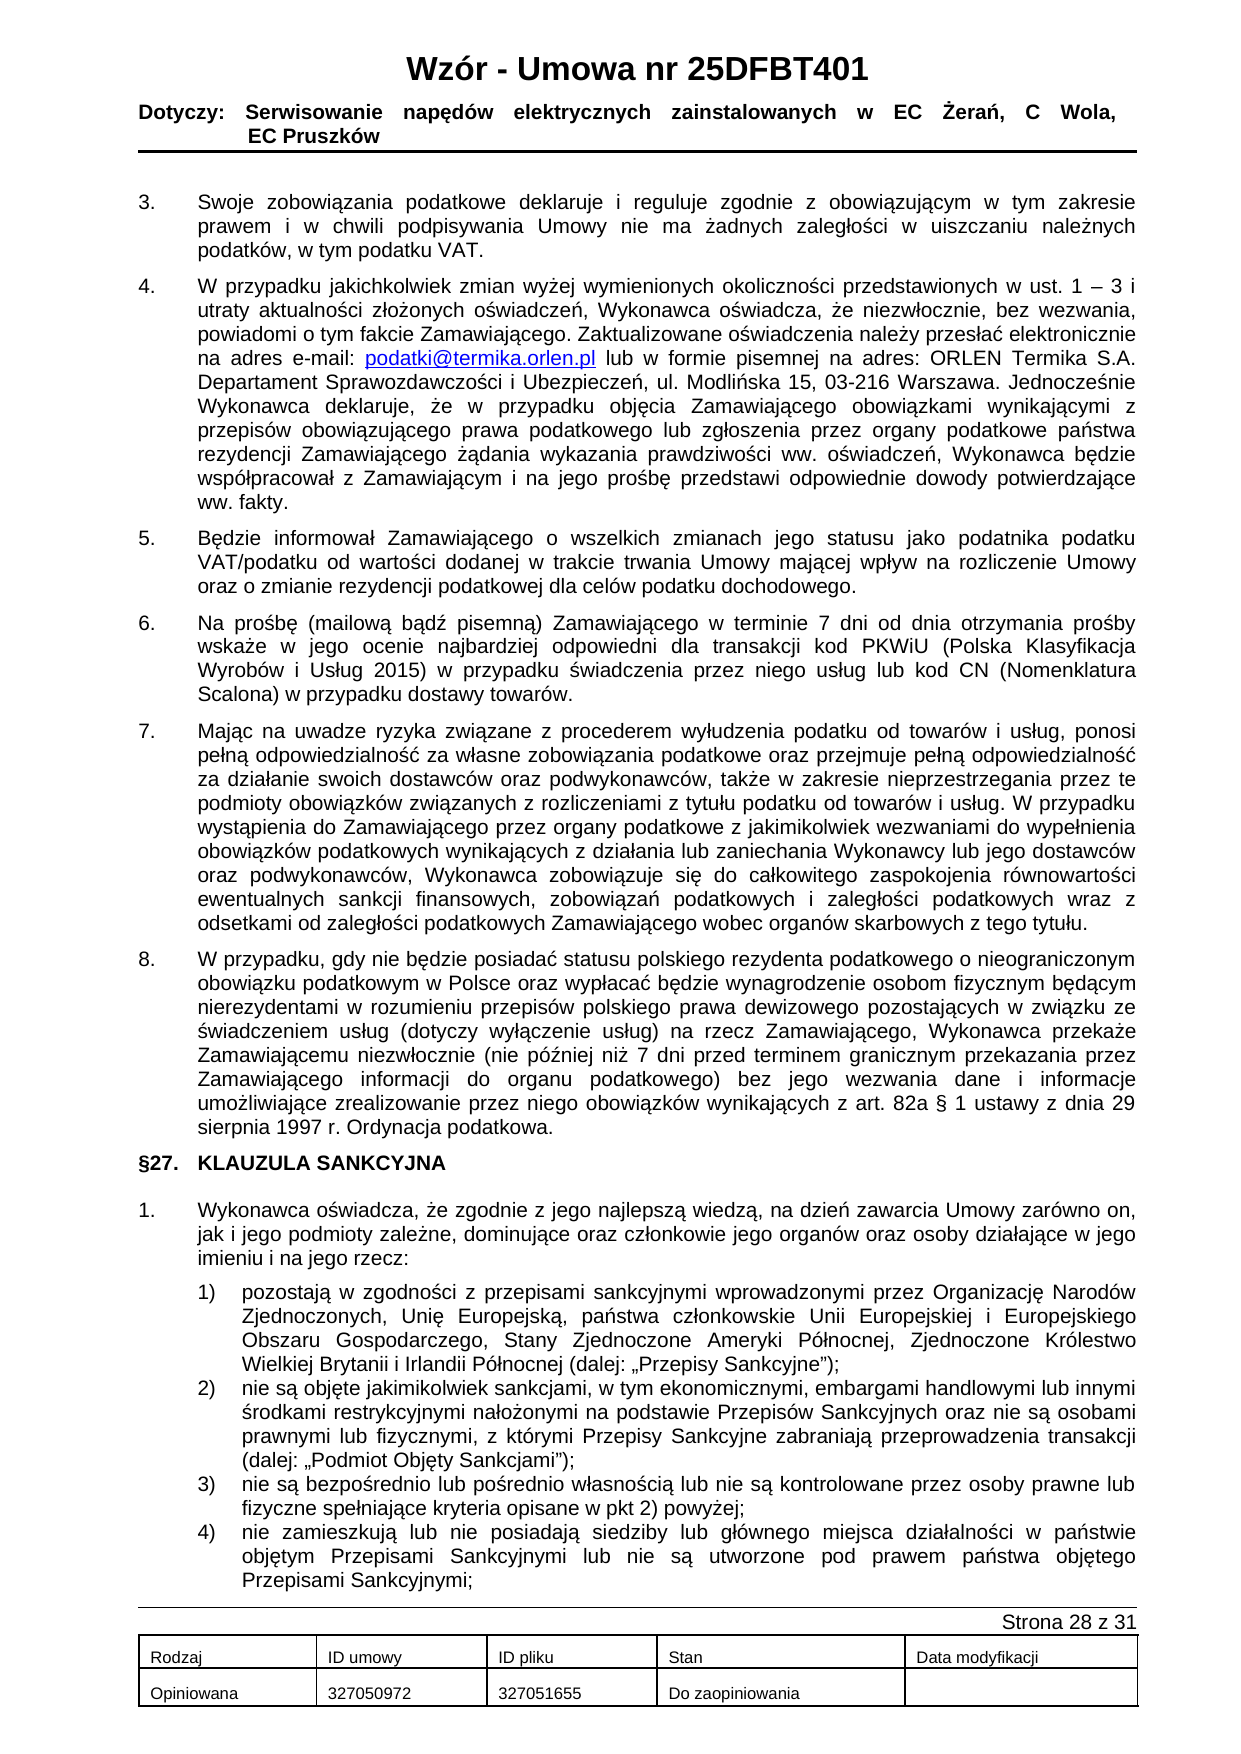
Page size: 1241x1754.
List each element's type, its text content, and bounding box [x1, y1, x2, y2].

list nie są objęte jakimikolwiek sankcjami, w tym ekonomicznymi, embargami handlowymi lub innymi środkami restrykcyjnymi nałożonymi na podstawie Przepisów Sankcyjnych oraz nie są osobami prawnymi lub fizycznymi, z którymi Przepisy Sankcyjne zabraniają przeprowadzenia transakcji (dalej: „Podmiot Objęty Sankcjami”); [197, 1376, 1137, 1472]
list Na prośbę (mailową bądź pisemną) Zamawiającego w terminie 7 dni od dnia otrzymania prośby wskaże w jego ocenie najbardziej odpowiedni dla transakcji kod PKWiU (Polska Klasyfikacja Wyrobów i Usług 2015) w przypadku świadczenia przez niego usług lub kod CN (Nomenklatura Scalona) w przypadku dostawy towarów. [138, 610, 1137, 706]
list nie są bezpośrednio lub pośrednio własnością lub nie są kontrolowane przez osoby prawne lub fizyczne spełniające kryteria opisane w pkt 2) powyżej; [197, 1472, 1137, 1520]
list Będzie informował Zamawiającego o wszelkich zmianach jego statusu jako podatnika podatku VAT/podatku od wartości dodanej w trakcie trwania Umowy mającej wpływ na rozliczenie Umowy oraz o zmianie rezydencji podatkowej dla celów podatku dochodowego. [138, 526, 1137, 598]
list Mając na uwadze ryzyka związane z procederem wyłudzenia podatku od towarów i usług, ponosi pełną odpowiedzialność za własne zobowiązania podatkowe oraz przejmuje pełną odpowiedzialność za działanie swoich dostawców oraz podwykonawców, także w zakresie nieprzestrzegania przez te podmioty obowiązków związanych z rozliczeniami z tytułu podatku od towarów i usług. W przypadku wystąpienia do Zamawiającego przez organy podatkowe z jakimikolwiek wezwaniami do wypełnienia obowiązków podatkowych wynikających z działania lub zaniechania Wykonawcy lub jego dostawców oraz podwykonawców, Wykonawca zobowiązuje się do całkowitego zaspokojenia równowartości ewentualnych sankcji finansowych, zobowiązań podatkowych i zaległości podatkowych wraz z odsetkami od zaległości podatkowych Zamawiającego wobec organów skarbowych z tego tytułu. [138, 719, 1137, 934]
subtitle Klauzula Sankcyjna [138, 1151, 1137, 1175]
list pozostają w zgodności z przepisami sankcyjnymi wprowadzonymi przez Organizację Narodów Zjednoczonych, Unię Europejską, państwa członkowskie Unii Europejskiej i Europejskiego Obszaru Gospodarczego, Stany Zjednoczone Ameryki Północnej, Zjednoczone Królestwo Wielkiej Brytanii i Irlandii Północnej (dalej: „Przepisy Sankcyjne”); [197, 1280, 1137, 1376]
list Swoje zobowiązania podatkowe deklaruje i reguluje zgodnie z obowiązującym w tym zakresie prawem i w chwili podpisywania Umowy nie ma żadnych zaległości w uiszczaniu należnych podatków, w tym podatku VAT. [138, 189, 1137, 261]
list nie zamieszkują lub nie posiadają siedziby lub głównego miejsca działalności w państwie objętym Przepisami Sankcyjnymi lub nie są utworzone pod prawem państwa objętego Przepisami Sankcyjnymi; [197, 1520, 1137, 1592]
list W przypadku, gdy nie będzie posiadać statusu polskiego rezydenta podatkowego o nieograniczonym obowiązku podatkowym w Polsce oraz wypłacać będzie wynagrodzenie osobom fizycznym będącym nierezydentami w rozumieniu przepisów polskiego prawa dewizowego pozostających w związku ze świadczeniem usług (dotyczy wyłączenie usług) na rzecz Zamawiającego, Wykonawca przekaże Zamawiającemu niezwłocznie (nie później niż 7 dni przed terminem granicznym przekazania przez Zamawiającego informacji do organu podatkowego) bez jego wezwania dane i informacje umożliwiające zrealizowanie przez niego obowiązków wynikających z art. 82a § 1 ustawy z dnia 29 sierpnia 1997 r. Ordynacja podatkowa. [138, 947, 1137, 1138]
list Wykonawca oświadcza, że zgodnie z jego najlepszą wiedzą, na dzień zawarcia Umowy zarówno on, jak i jego podmioty zależne, dominujące oraz członkowie jego organów oraz osoby działające w jego imieniu i na jego rzecz: [138, 1198, 1137, 1270]
list W przypadku jakichkolwiek zmian wyżej wymienionych okoliczności przedstawionych w ust. 1 – 3 i utraty aktualności złożonych oświadczeń, Wykonawca oświadcza, że niezwłocznie, bez wezwania, powiadomi o tym fakcie Zamawiającego. Zaktualizowane oświadczenia należy przesłać elektronicznie na adres e-mail: podatki@termika.orlen.pl lub w formie pisemnej na adres: ORLEN Termika S.A. Departament Sprawozdawczości i Ubezpieczeń, ul. Modlińska 15, 03-216 Warszawa. Jednocześnie Wykonawca deklaruje, że w przypadku objęcia Zamawiającego obowiązkami wynikającymi z przepisów obowiązującego prawa podatkowego lub zgłoszenia przez organy podatkowe państwa rezydencji Zamawiającego żądania wykazania prawdziwości ww. oświadczeń, Wykonawca będzie współpracował z Zamawiającym i na jego prośbę przedstawi odpowiednie dowody potwierdzające ww. fakty. [138, 274, 1137, 513]
